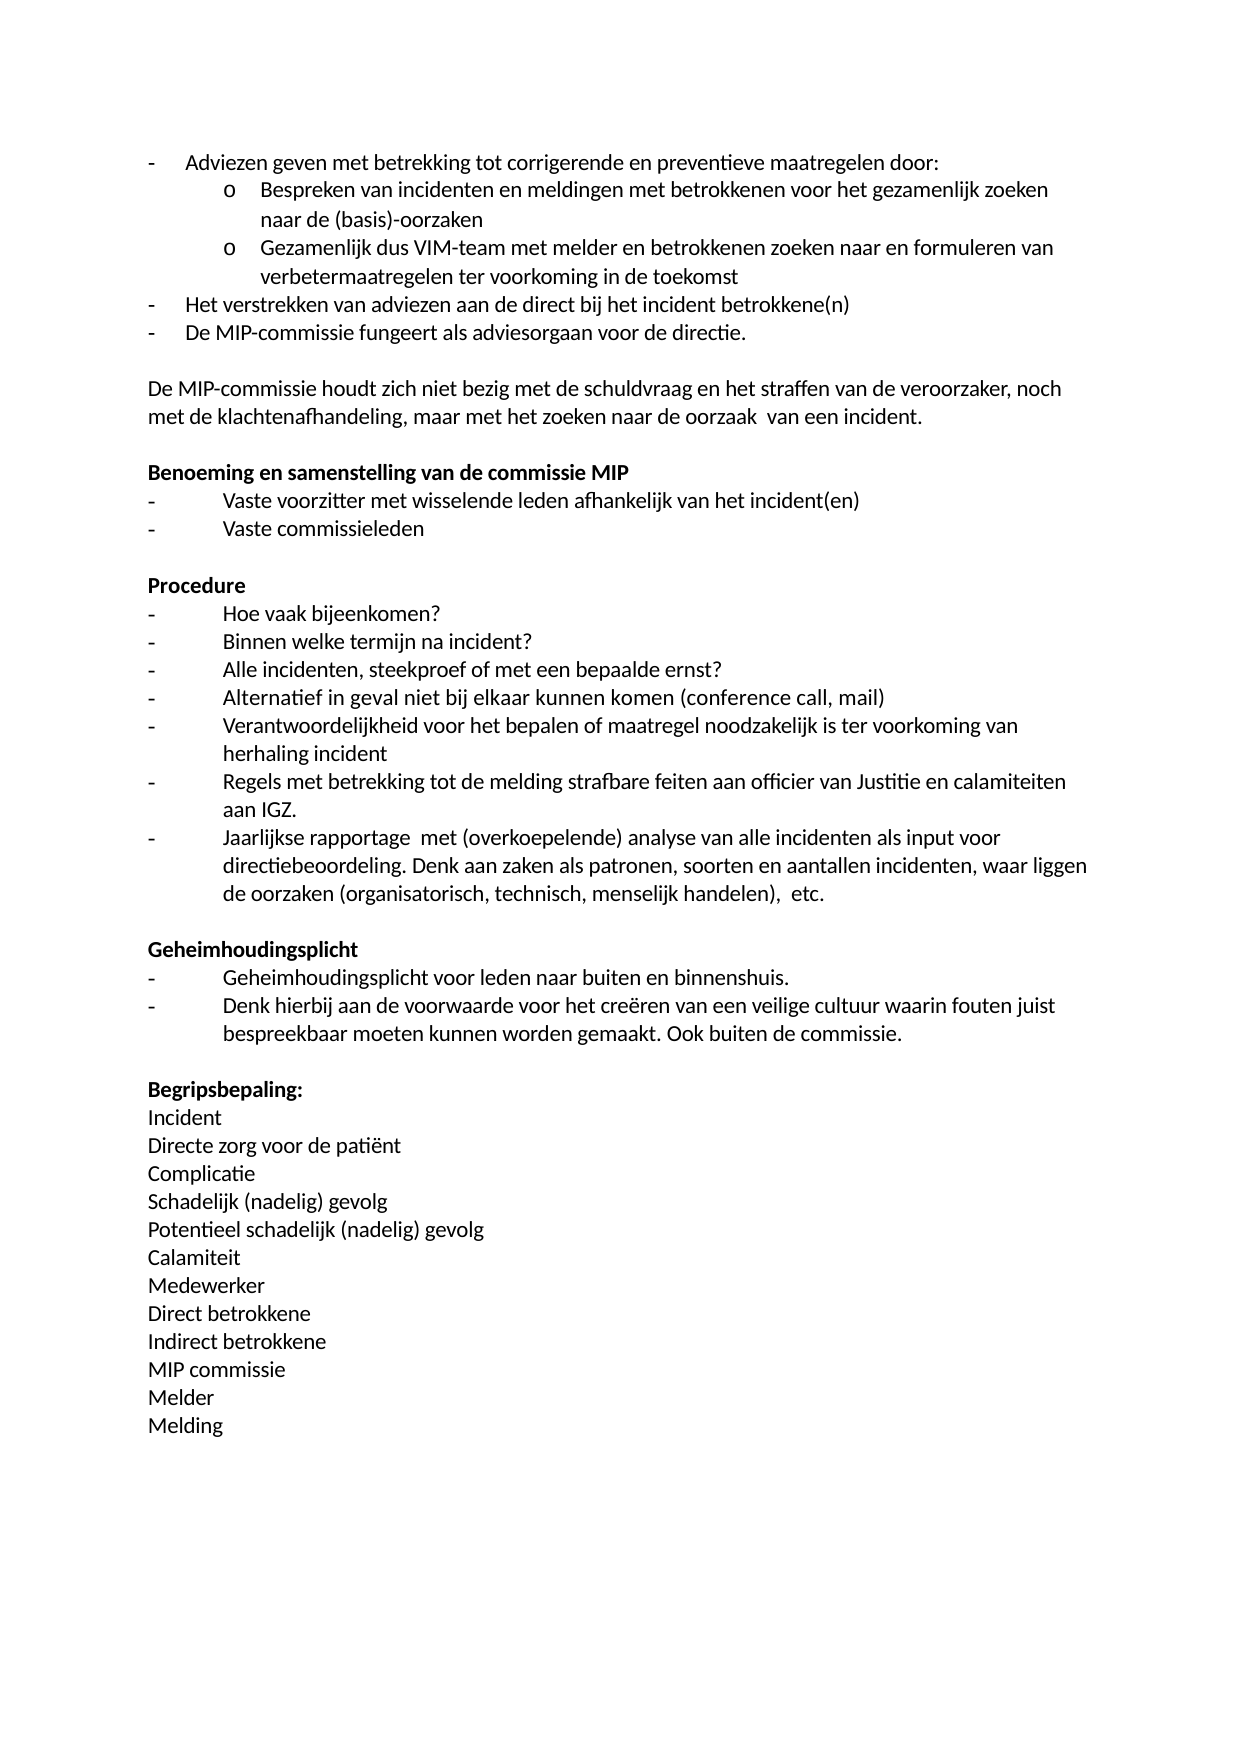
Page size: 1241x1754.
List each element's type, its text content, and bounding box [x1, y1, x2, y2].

text Calamiteit [148, 1243, 1093, 1271]
list Alternatief in geval niet bij elkaar kunnen komen (conference call, mail) [148, 683, 1093, 711]
text MIP commissie [148, 1356, 1093, 1383]
text Direct betrokkene [148, 1299, 1093, 1327]
text Procedure [148, 571, 1093, 599]
list Verantwoordelijkheid voor het bepalen of maatregel noodzakelijk is ter voorkoming van herhaling incident [148, 711, 1093, 767]
text Directe zorg voor de patiënt [148, 1131, 1093, 1159]
text Begripsbepaling: [148, 1075, 1093, 1103]
text Complicatie [148, 1159, 1093, 1187]
text Incident [148, 1103, 1093, 1131]
list Jaarlijkse rapportage met (overkoepelende) analyse van alle incidenten als input voor directiebeoordeling. Denk aan zaken als patronen, soorten en aantallen incidenten, waar liggen de oorzaken (organisatorisch, technisch, menselijk handelen), etc. [148, 823, 1093, 907]
text Indirect betrokkene [148, 1327, 1093, 1356]
list De MIP-commissie fungeert als adviesorgaan voor de directie. [148, 318, 1093, 346]
text Schadelijk (nadelig) gevolg Potentieel schadelijk (nadelig) gevolg [148, 1187, 1093, 1243]
list Vaste voorzitter met wisselende leden afhankelijk van het incident(en) [148, 486, 1093, 514]
list Regels met betrekking tot de melding strafbare feiten aan officier van Justitie en calamiteiten aan IGZ. [148, 767, 1093, 823]
list Vaste commissieleden [148, 514, 1093, 542]
list Alle incidenten, steekproef of met een bepaalde ernst? [148, 655, 1093, 683]
text Benoeming en samenstelling van de commissie MIP [148, 458, 1093, 486]
list Adviezen geven met betrekking tot corrigerende en preventieve maatregelen door: [148, 148, 1093, 176]
list Geheimhoudingsplicht voor leden naar buiten en binnenshuis. [148, 963, 1093, 991]
text Geheimhoudingsplicht [148, 935, 1093, 963]
text Melding [148, 1412, 1093, 1439]
list Denk hierbij aan de voorwaarde voor het creëren van een veilige cultuur waarin fouten juist bespreekbaar moeten kunnen worden gemaakt. Ook buiten de commissie. [148, 991, 1093, 1047]
text Medewerker [148, 1271, 1093, 1299]
text De MIP-commissie houdt zich niet bezig met de schuldvraag en het straffen van de veroorzaker, noch met de klachtenafhandeling, maar met het zoeken naar de oorzaak van een incident. [148, 374, 1093, 430]
list Hoe vaak bijeenkomen? [148, 599, 1093, 627]
list Bespreken van incidenten en meldingen met betrokkenen voor het gezamenlijk zoeken naar de (basis)-oorzaken [223, 176, 1093, 233]
list Het verstrekken van adviezen aan de direct bij het incident betrokkene(n) [148, 290, 1093, 318]
list Binnen welke termijn na incident? [148, 627, 1093, 655]
list Gezamenlijk dus VIM-team met melder en betrokkenen zoeken naar en formuleren van verbetermaatregelen ter voorkoming in de toekomst [223, 233, 1093, 290]
text Melder [148, 1383, 1093, 1412]
